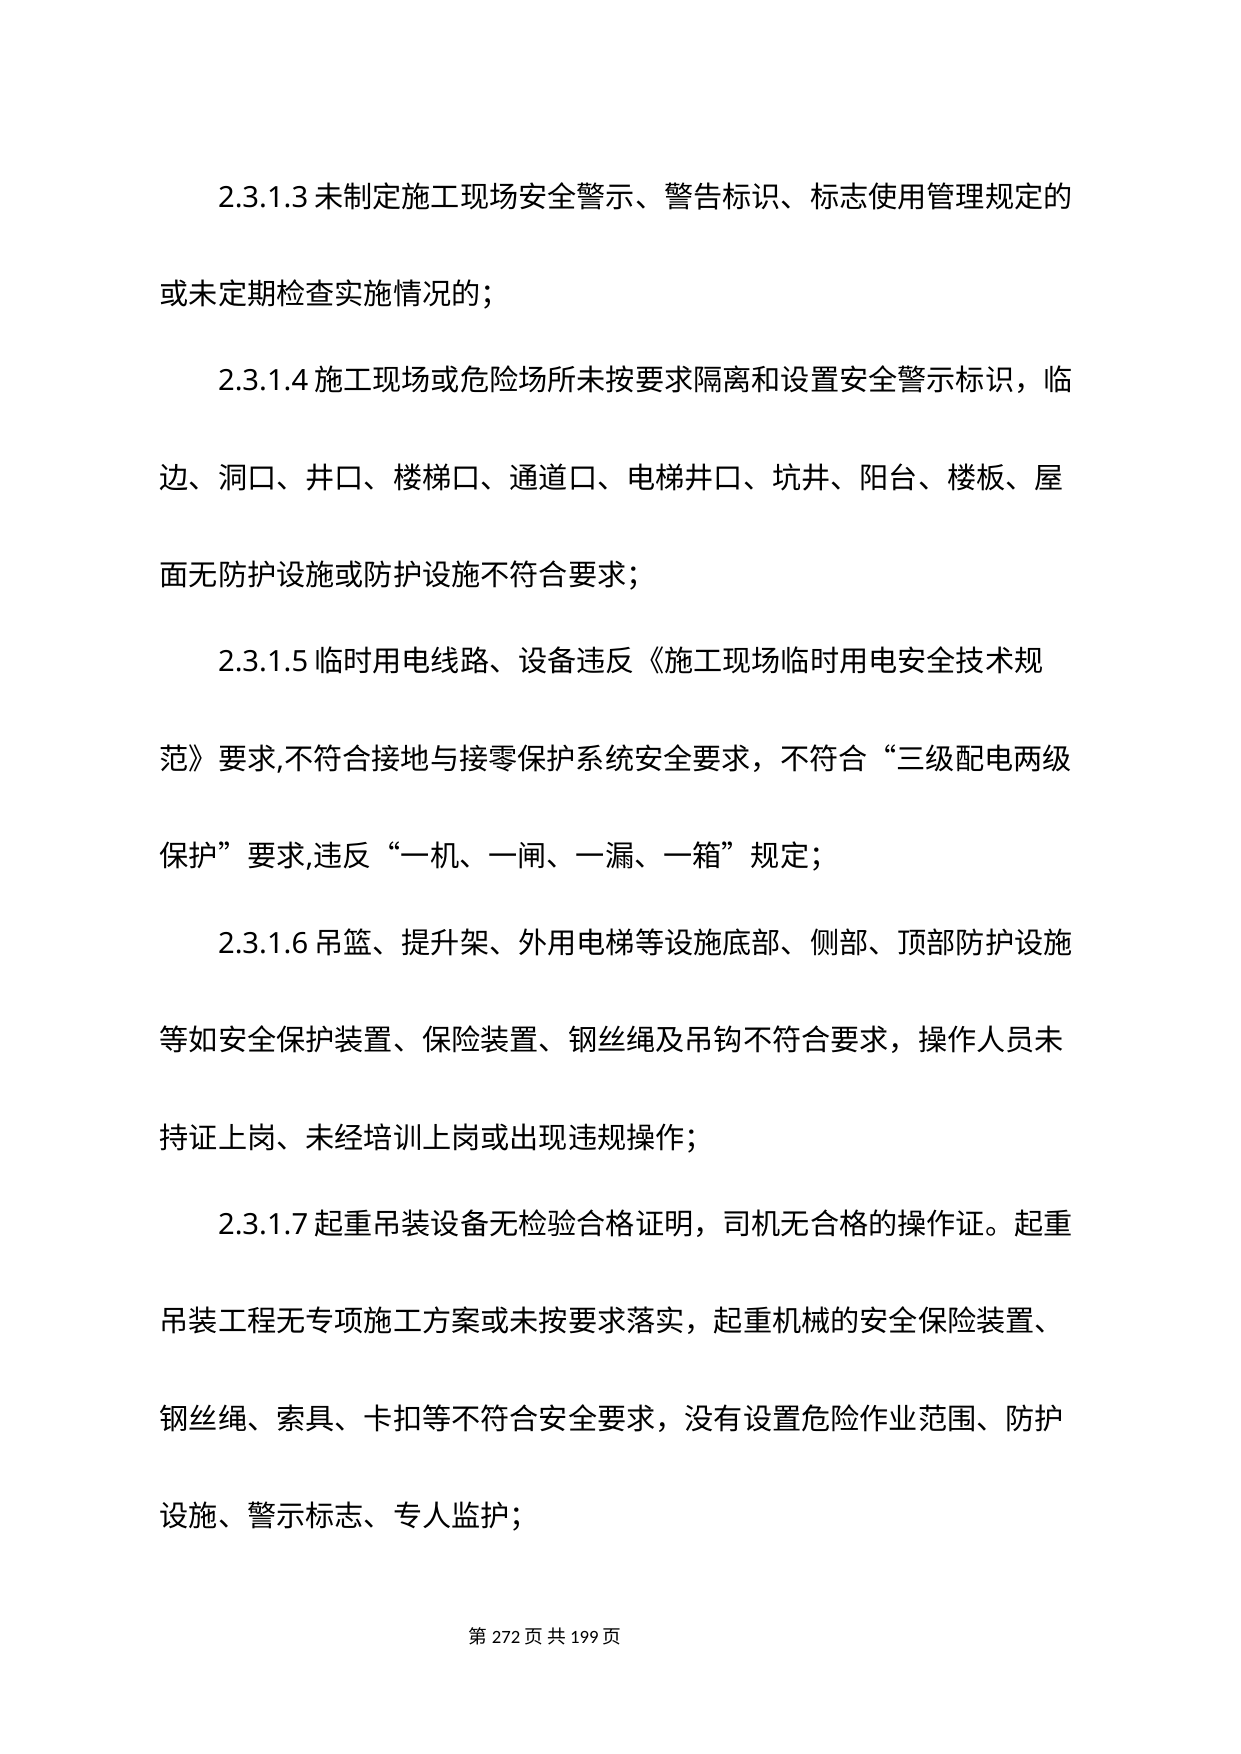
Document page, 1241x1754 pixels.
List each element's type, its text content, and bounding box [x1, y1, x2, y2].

text 2.3.1.6吊篮、提升架、外用电梯等设施底部、侧部、顶部防护设施等如安全保护装置、保险装置、钢丝绳及吊钩不符合要求，操作人员未持证上岗、未经培训上岗或出现违规操作； [159, 908, 1078, 1168]
text 2.3.1.5临时用电线路、设备违反《施工现场临时用电安全技术规范》要求,不符合接地与接零保护系统安全要求，不符合“三级配电两级保护”要求,违反“一机、一闸、一漏、一箱”规定； [159, 627, 1078, 887]
text 2.3.1.7起重吊装设备无检验合格证明，司机无合格的操作证。起重吊装工程无专项施工方案或未按要求落实，起重机械的安全保险装置、钢丝绳、索具、卡扣等不符合安全要求，没有设置危险作业范围、防护设施、警示标志、专人监护； [159, 1189, 1078, 1547]
text 2.3.1.4施工现场或危险场所未按要求隔离和设置安全警示标识，临边、洞口、井口、楼梯口、通道口、电梯井口、坑井、阳台、楼板、屋面无防护设施或防护设施不符合要求； [159, 346, 1078, 606]
text 2.3.1.3未制定施工现场安全警示、警告标识、标志使用管理规定的或未定期检查实施情况的； [159, 162, 1078, 324]
